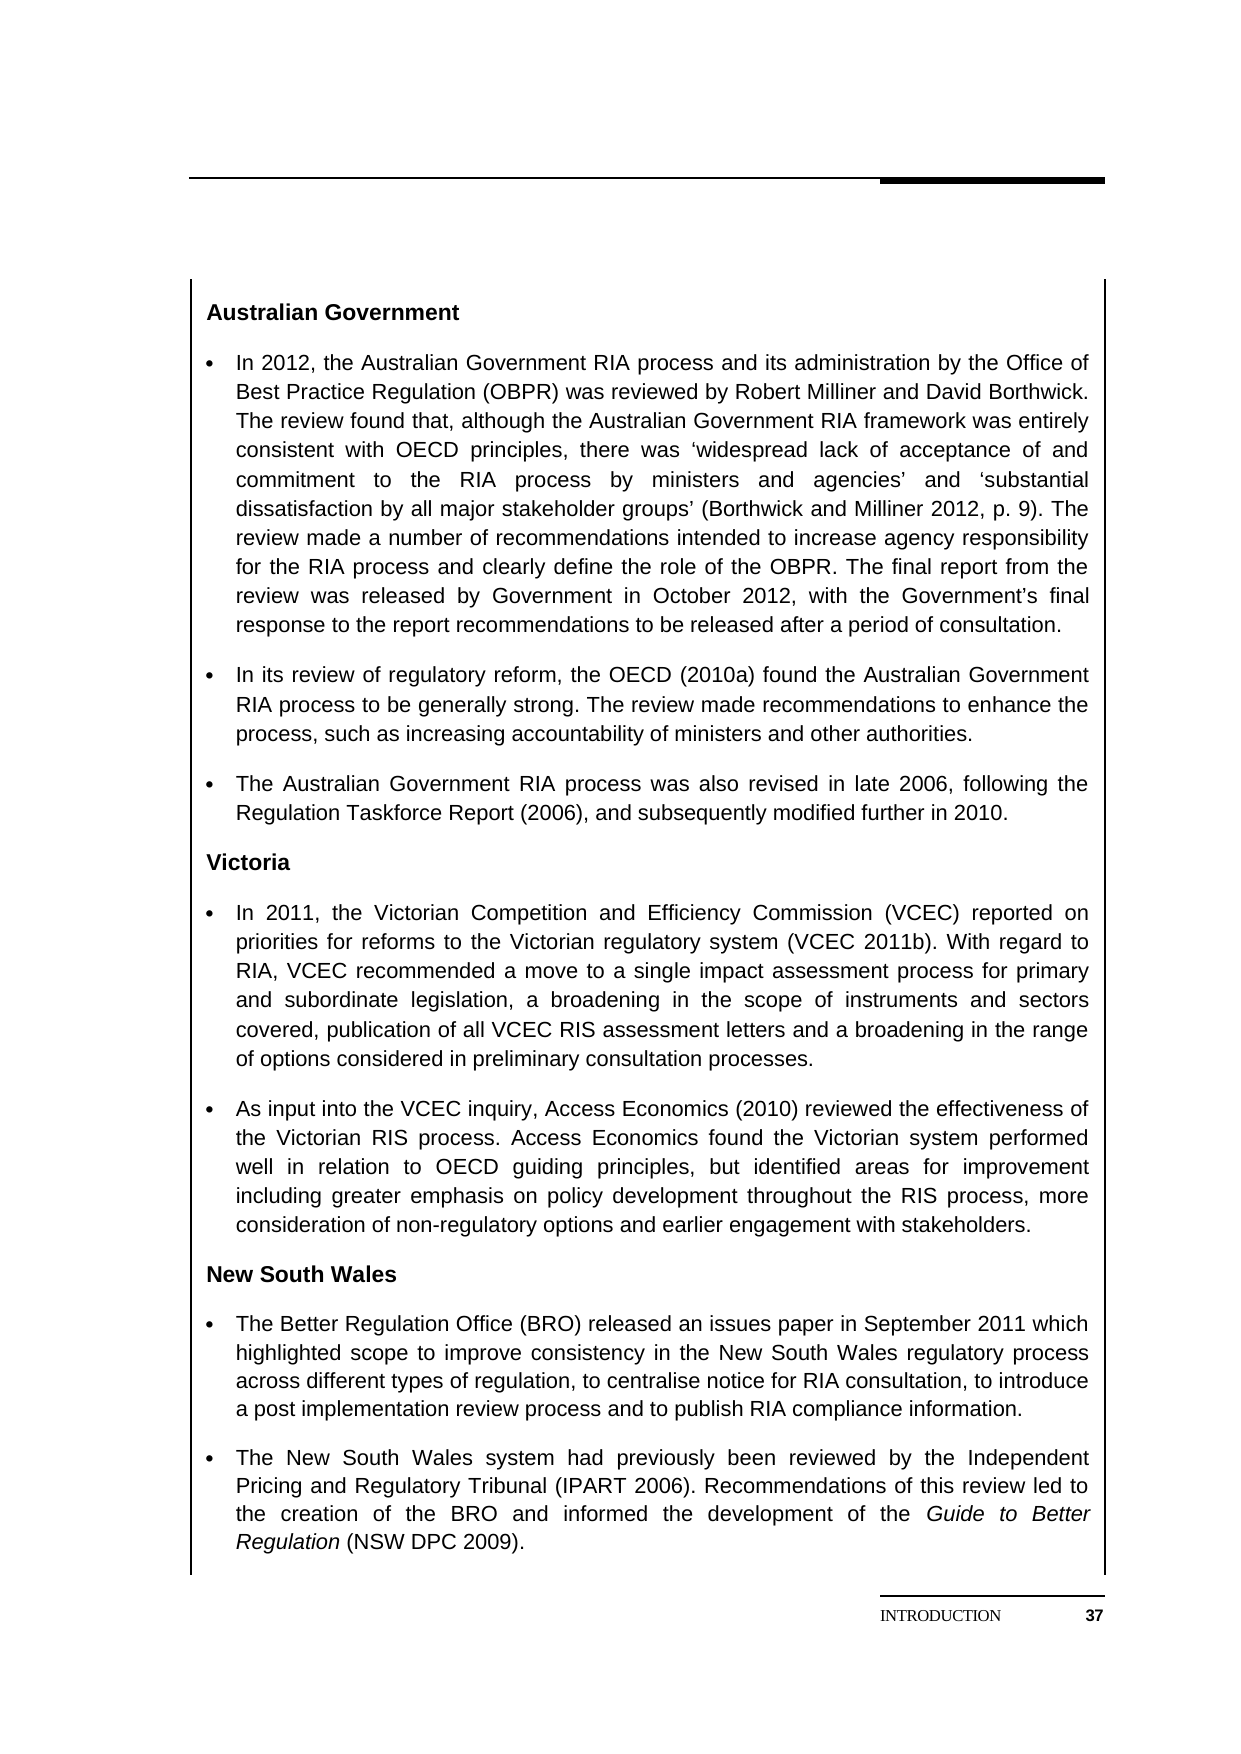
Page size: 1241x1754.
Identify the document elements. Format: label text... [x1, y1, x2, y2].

table_cell Australian Government In 2012, the Australian Government RIA process and its administration by the Office of Best Practice Regulation (OBPR) was reviewed by Robert Milliner and David Borthwick. The review found that, although the Australian Government RIA framework was entirely consistent with OECD principles, there was ‘widespread lack of acceptance of and commitment to the RIA process by ministers and agencies’ and ‘substantial dissatisfaction by all major stakeholder groups’ (Borthwick and Milliner 2012, p. 9). The review made a number of recommendations intended to increase agency responsibility for the RIA process and clearly define the role of the OBPR. The final report from the review was released by Government in October 2012, with the Government’s final response to the report recommendations to be released after a period of consultation. In its review of regulatory reform, the OECD (2010a) found the Australian Government RIA process to be generally strong. The review made recommendations to enhance the process, such as increasing accountability of ministers and other authorities. The Australian Government RIA process was also revised in late 2006, following the Regulation Taskforce Report (2006), and subsequently modified further in 2010. Victoria In 2011, the Victorian Competition and Efficiency Commission (VCEC) reported on priorities for reforms to the Victorian regulatory system (VCEC 2011b). With regard to RIA, VCEC recommended a move to a single impact assessment process for primary and subordinate legislation, a broadening in the scope of instruments and sectors covered, publication of all VCEC RIS assessment letters and a broadening in the range of options considered in preliminary consultation processes. As input into the VCEC inquiry, Access Economics (2010) reviewed the effectiveness of the Victorian RIS process. Access Economics found the Victorian system performed well in relation to OECD guiding principles, but identified areas for improvement including greater emphasis on policy development throughout the RIS process, more consideration of non-regulatory options and earlier engagement with stakeholders. New South Wales The Better Regulation Office (BRO) released an issues paper in September 2011 which highlighted scope to improve consistency in the New South Wales regulatory process across different types of regulation, to centralise notice for RIA consultation, to introduce a post implementation review process and to publish RIA compliance information. The New South Wales system had previously been reviewed by the Independent Pricing and Regulatory Tribunal (IPART 2006). Recommendations of this review led to the creation of the BRO and informed the development of the Guide to Better Regulation (NSW DPC 2009). [192, 279, 1104, 1575]
